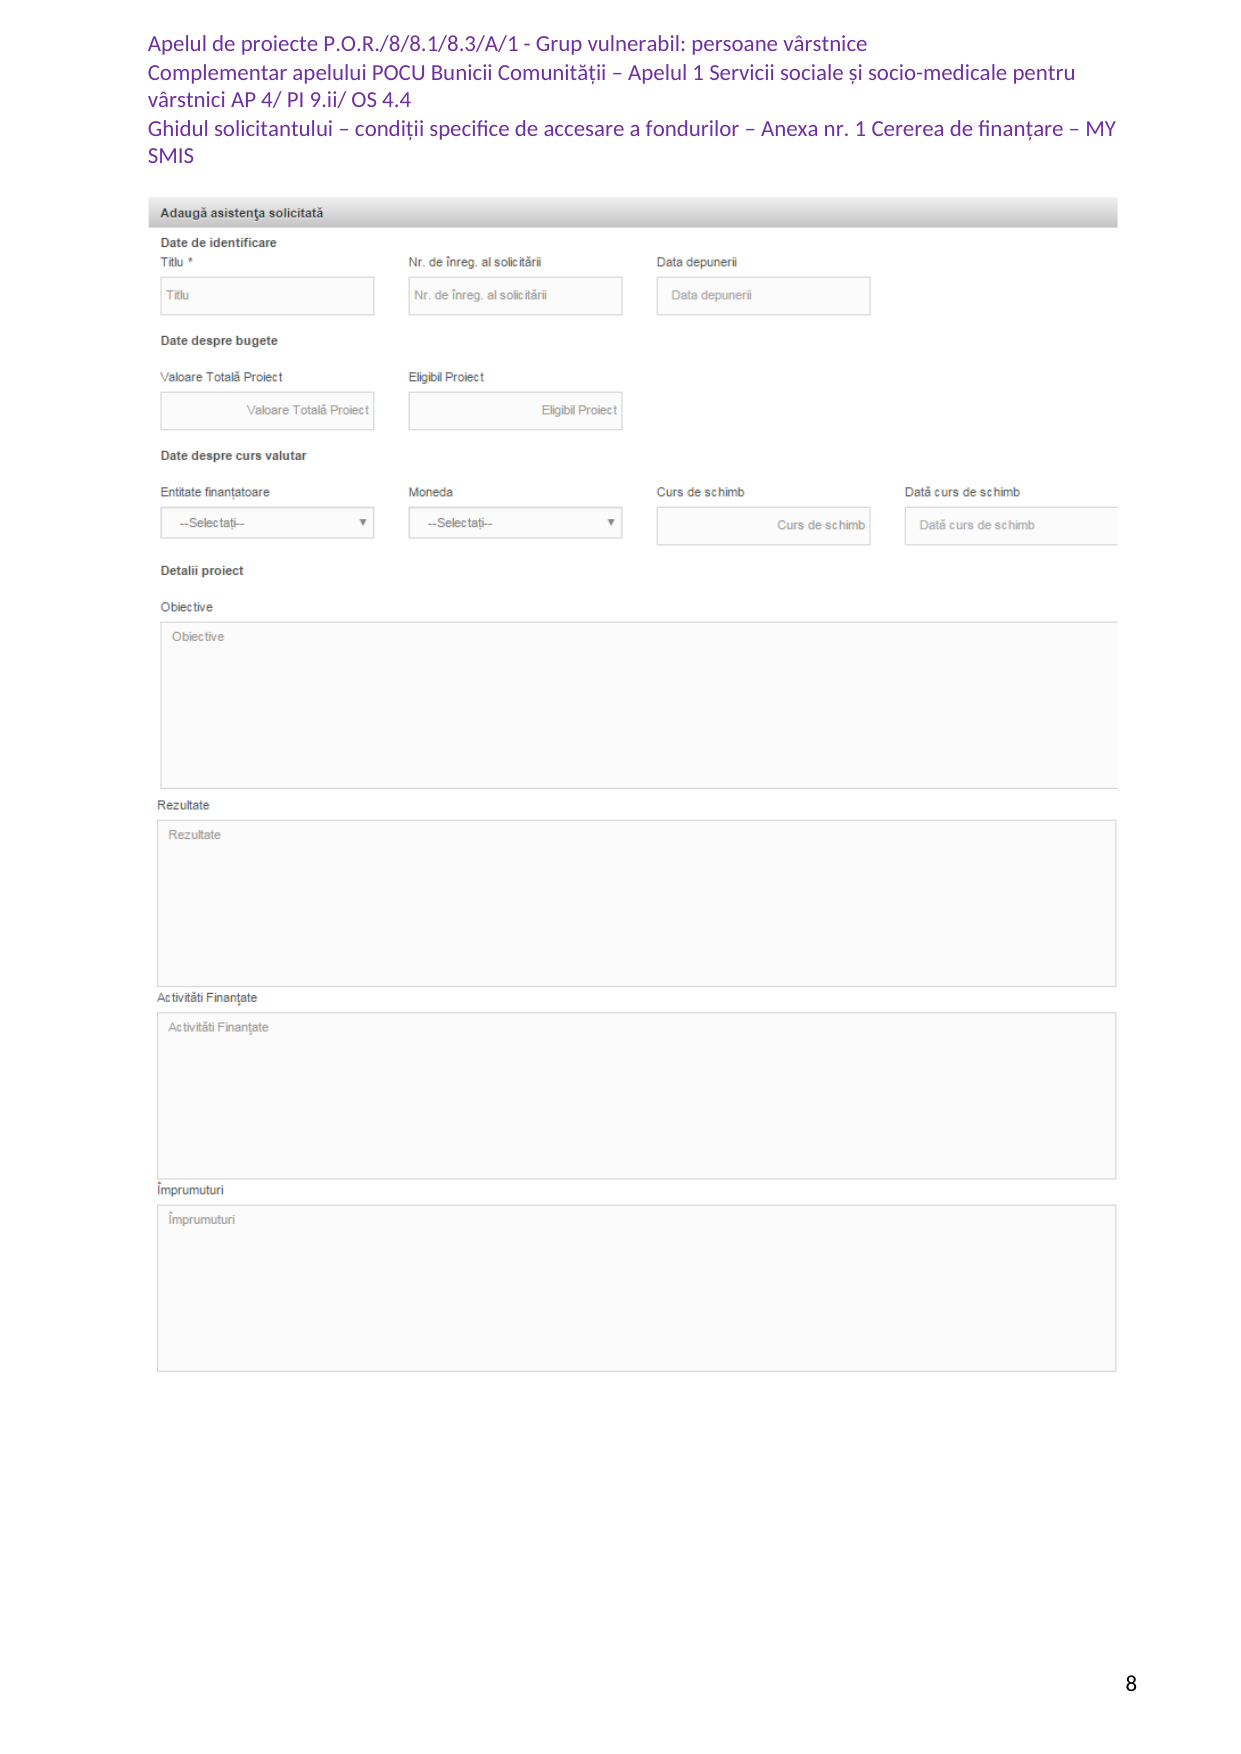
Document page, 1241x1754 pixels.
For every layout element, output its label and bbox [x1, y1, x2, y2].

picture [148, 197, 1137, 1421]
